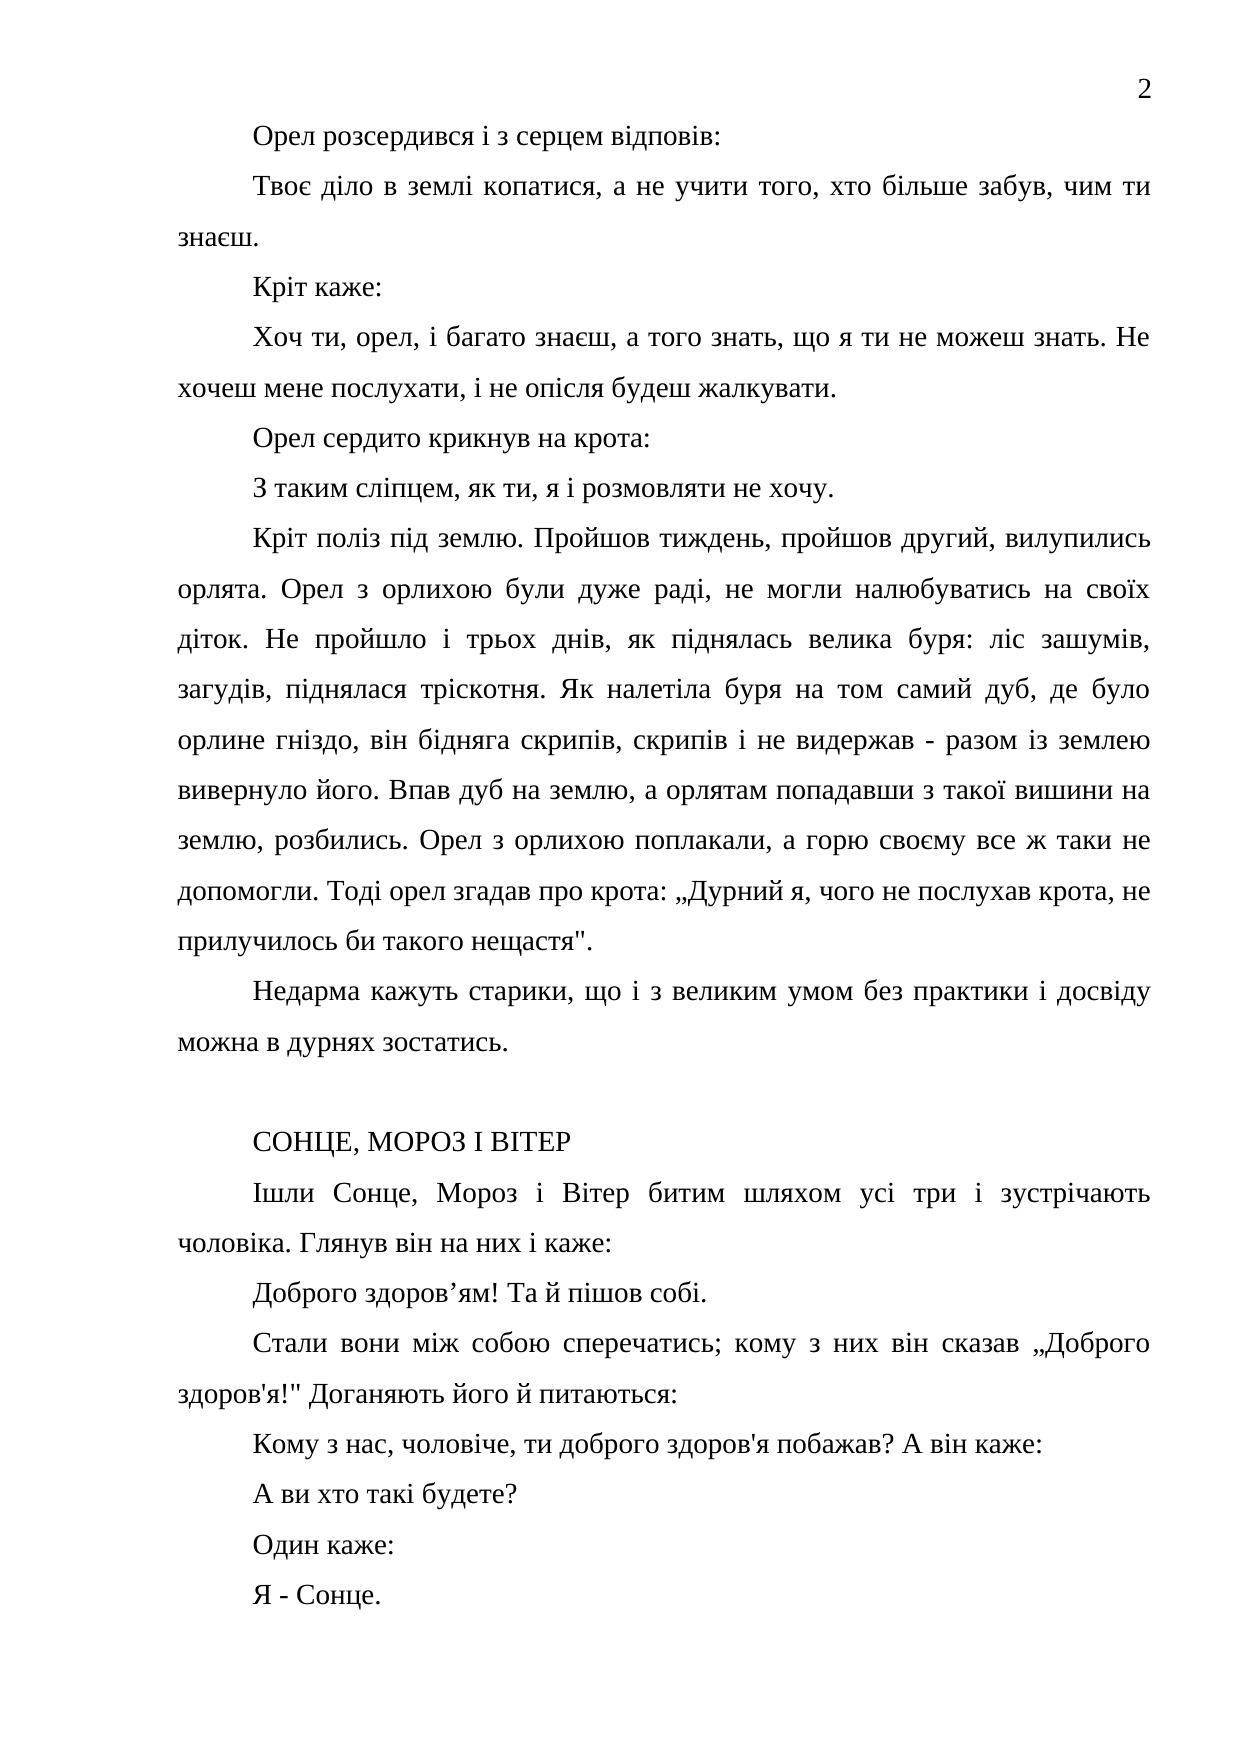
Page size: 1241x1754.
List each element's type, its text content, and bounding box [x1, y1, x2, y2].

text Один каже: [177, 1527, 1152, 1560]
text Недарма кажуть старики, що і з великим умом без практики і досвіду можна в дурнях зостатись. [177, 973, 1152, 1057]
text СОНЦЕ, МОРОЗ І ВІТЕР [177, 1124, 1152, 1158]
text Твоє діло в землі копатися, а не учити того, хто більше забув, чим ти знаєш. [177, 168, 1152, 252]
text Орел сердито крикнув на крота: [177, 420, 1152, 453]
text Ішли Сонце, Мороз і Вітер битим шляхом усі три і зустрічають чоловіка. Глянув він на них і каже: [177, 1175, 1152, 1258]
text Кріт поліз під землю. Пройшов тиждень, пройшов другий, вилупились орлята. Орел з орлихою були дуже раді, не могли налюбуватись на своїх діток. Не пройшло і трьох днів, як піднялась велика буря: ліс зашумів, загудів, піднялася тріскотня. Як налетіла буря на том самий дуб, де було орлине гніздо, він бідняга скрипів, скрипів і не видержав - разом із землею вивернуло його. Впав дуб на землю, а орлятам попадавши з такої вишини на землю, розбились. Орел з орлихою поплакали, а горю своєму все ж таки не допомогли. Тоді орел згадав про крота: „Дурний я, чого не послухав крота, не прилучилось би такого нещастя". [177, 521, 1152, 957]
text Кріт каже: [177, 269, 1152, 303]
text А ви хто такі будете? [177, 1477, 1152, 1510]
text Стали вони між собою сперечатись; кому з них він сказав „Доброго здоров'я!" Доганяють його й питаються: [177, 1326, 1152, 1409]
text З таким сліпцем, як ти, я і розмовляти не хочу. [177, 470, 1152, 504]
text Хоч ти, орел, і багато знаєш, а того знать, що я ти не можеш знать. Не хочеш мене послухати, і не опісля будеш жалкувати. [177, 319, 1152, 403]
text Доброго здоров’ям! Та й пішов собі. [177, 1275, 1152, 1309]
text Кому з нас, чоловіче, ти доброго здоров'я побажав? А він каже: [177, 1426, 1152, 1460]
text Я - Сонце. [177, 1577, 1152, 1611]
text Орел розсердився і з серцем відповів: [177, 118, 1152, 152]
